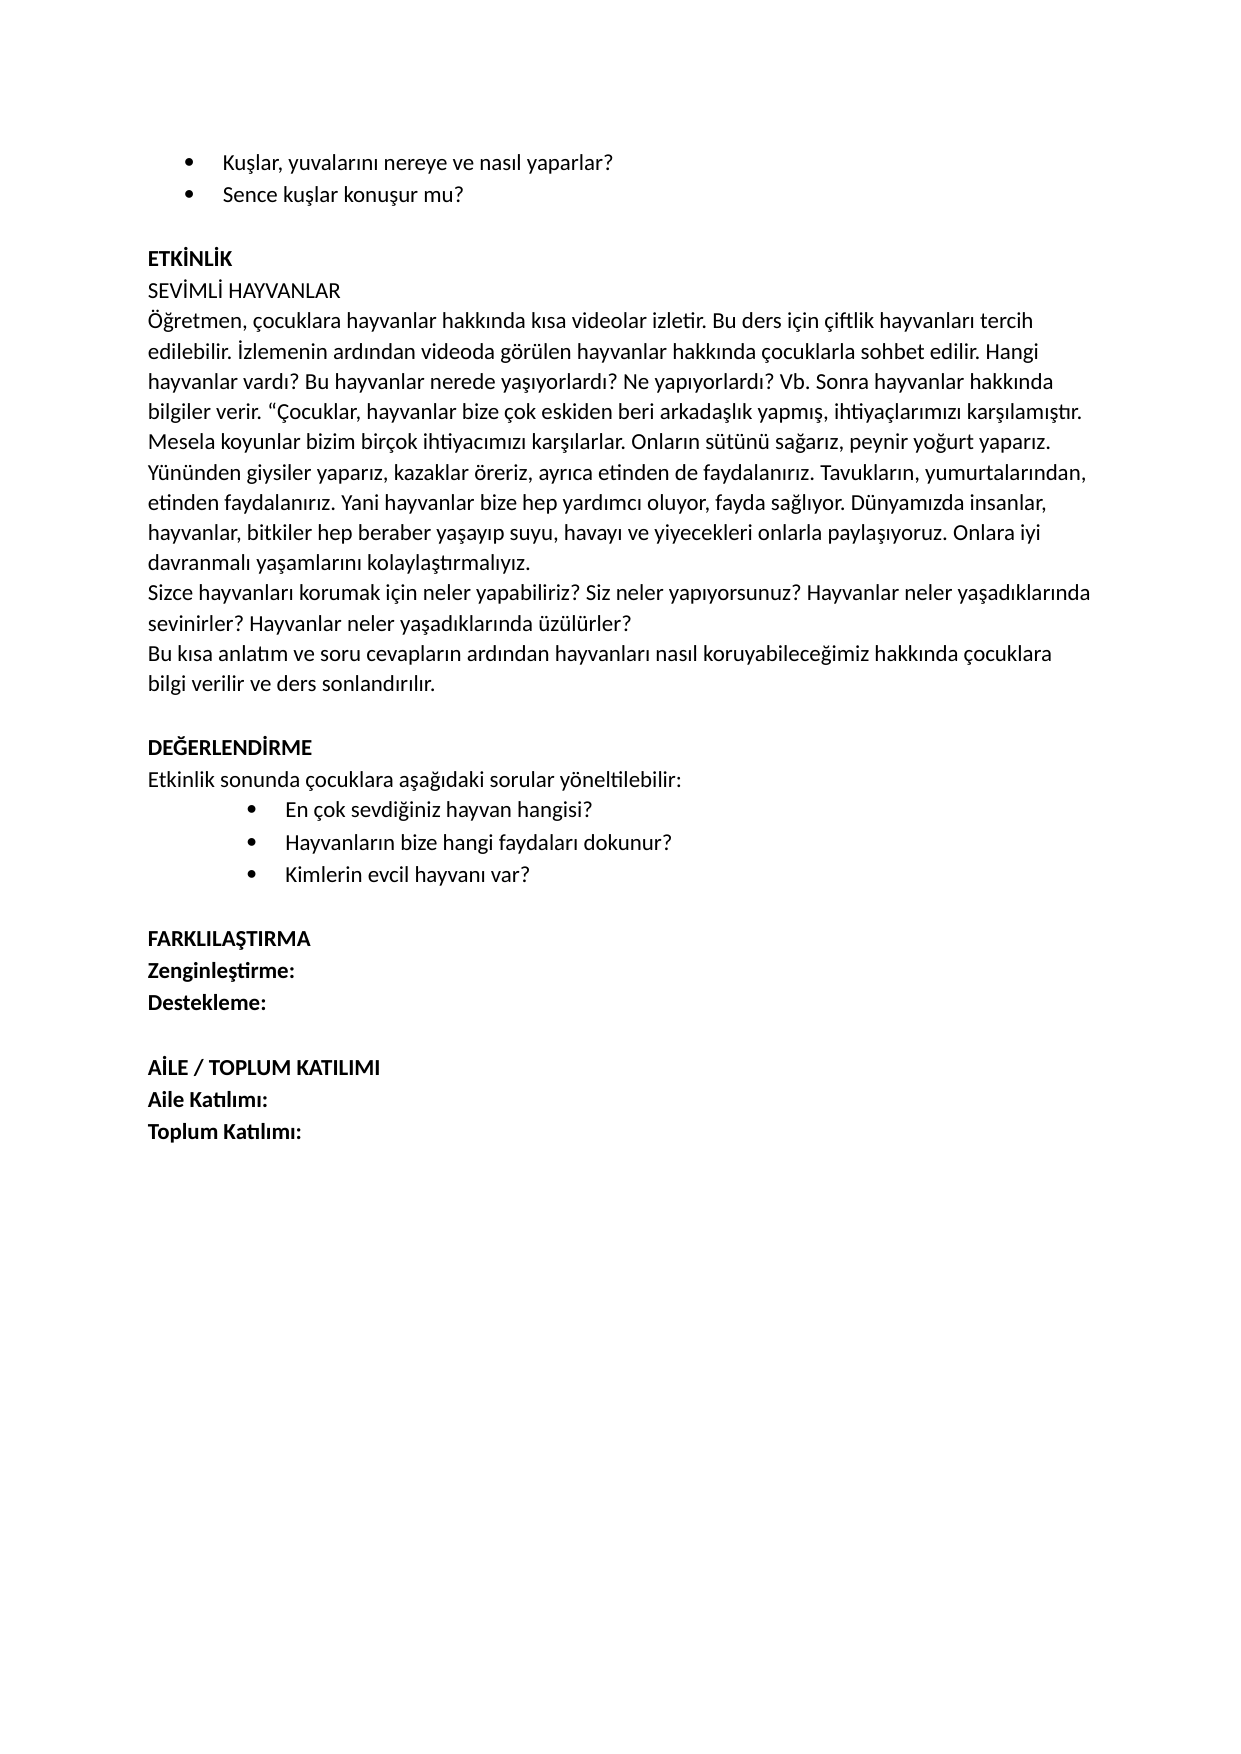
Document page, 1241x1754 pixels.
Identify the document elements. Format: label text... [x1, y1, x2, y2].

list En çok sevdiğiniz hayvan hangisi? [248, 795, 1093, 823]
list Hayvanların bize hangi faydaları dokunur? [248, 828, 1093, 856]
text FARKLILAŞTIRMA [148, 924, 1093, 952]
text Destekleme: [148, 988, 1093, 1017]
list Sence kuşlar konuşur mu? [185, 180, 1093, 208]
text DEĞERLENDİRME [148, 733, 1093, 761]
text Öğretmen, çocuklara hayvanlar hakkında kısa videolar izletir. Bu ders için çiftlik hayvanları tercih edilebilir. İzlemenin ardından videoda görülen hayvanlar hakkında çocuklarla sohbet edilir. Hangi hayvanlar vardı? Bu hayvanlar nerede yaşıyorlardı? Ne yapıyorlardı? Vb. Sonra hayvanlar hakkında bilgiler verir. “Çocuklar, hayvanlar bize çok eskiden beri arkadaşlık yapmış, ihtiyaçlarımızı karşılamıştır. Mesela koyunlar bizim birçok ihtiyacımızı karşılarlar. Onların sütünü sağarız, peynir yoğurt yaparız. Yününden giysiler yaparız, kazaklar öreriz, ayrıca etinden de faydalanırız. Tavukların, yumurtalarından, etinden faydalanırız. Yani hayvanlar bize hep yardımcı oluyor, fayda sağlıyor. Dünyamızda insanlar, hayvanlar, bitkiler hep beraber yaşayıp suyu, havayı ve yiyecekleri onlarla paylaşıyoruz. Onlara iyi davranmalı yaşamlarını kolaylaştırmalıyız. [148, 307, 1093, 576]
text Aile Katılımı: [148, 1085, 1093, 1113]
text AİLE / TOPLUM KATILIMI [148, 1053, 1093, 1081]
text ETKİNLİK [148, 244, 1093, 272]
list Kimlerin evcil hayvanı var? [248, 860, 1093, 888]
text Toplum Katılımı: [148, 1117, 1093, 1145]
text Etkinlik sonunda çocuklara aşağıdaki sorular yöneltilebilir: [148, 765, 1093, 793]
text Zenginleştirme: [148, 956, 1093, 984]
text Sizce hayvanları korumak için neler yapabiliriz? Siz neler yapıyorsunuz? Hayvanlar neler yaşadıklarında sevinirler? Hayvanlar neler yaşadıklarında üzülürler? [148, 578, 1093, 637]
text SEVİMLİ HAYVANLAR [148, 276, 1093, 304]
text Bu kısa anlatım ve soru cevapların ardından hayvanları nasıl koruyabileceğimiz hakkında çocuklara bilgi verilir ve ders sonlandırılır. [148, 639, 1093, 697]
list Kuşlar, yuvalarını nereye ve nasıl yaparlar? [185, 148, 1093, 176]
